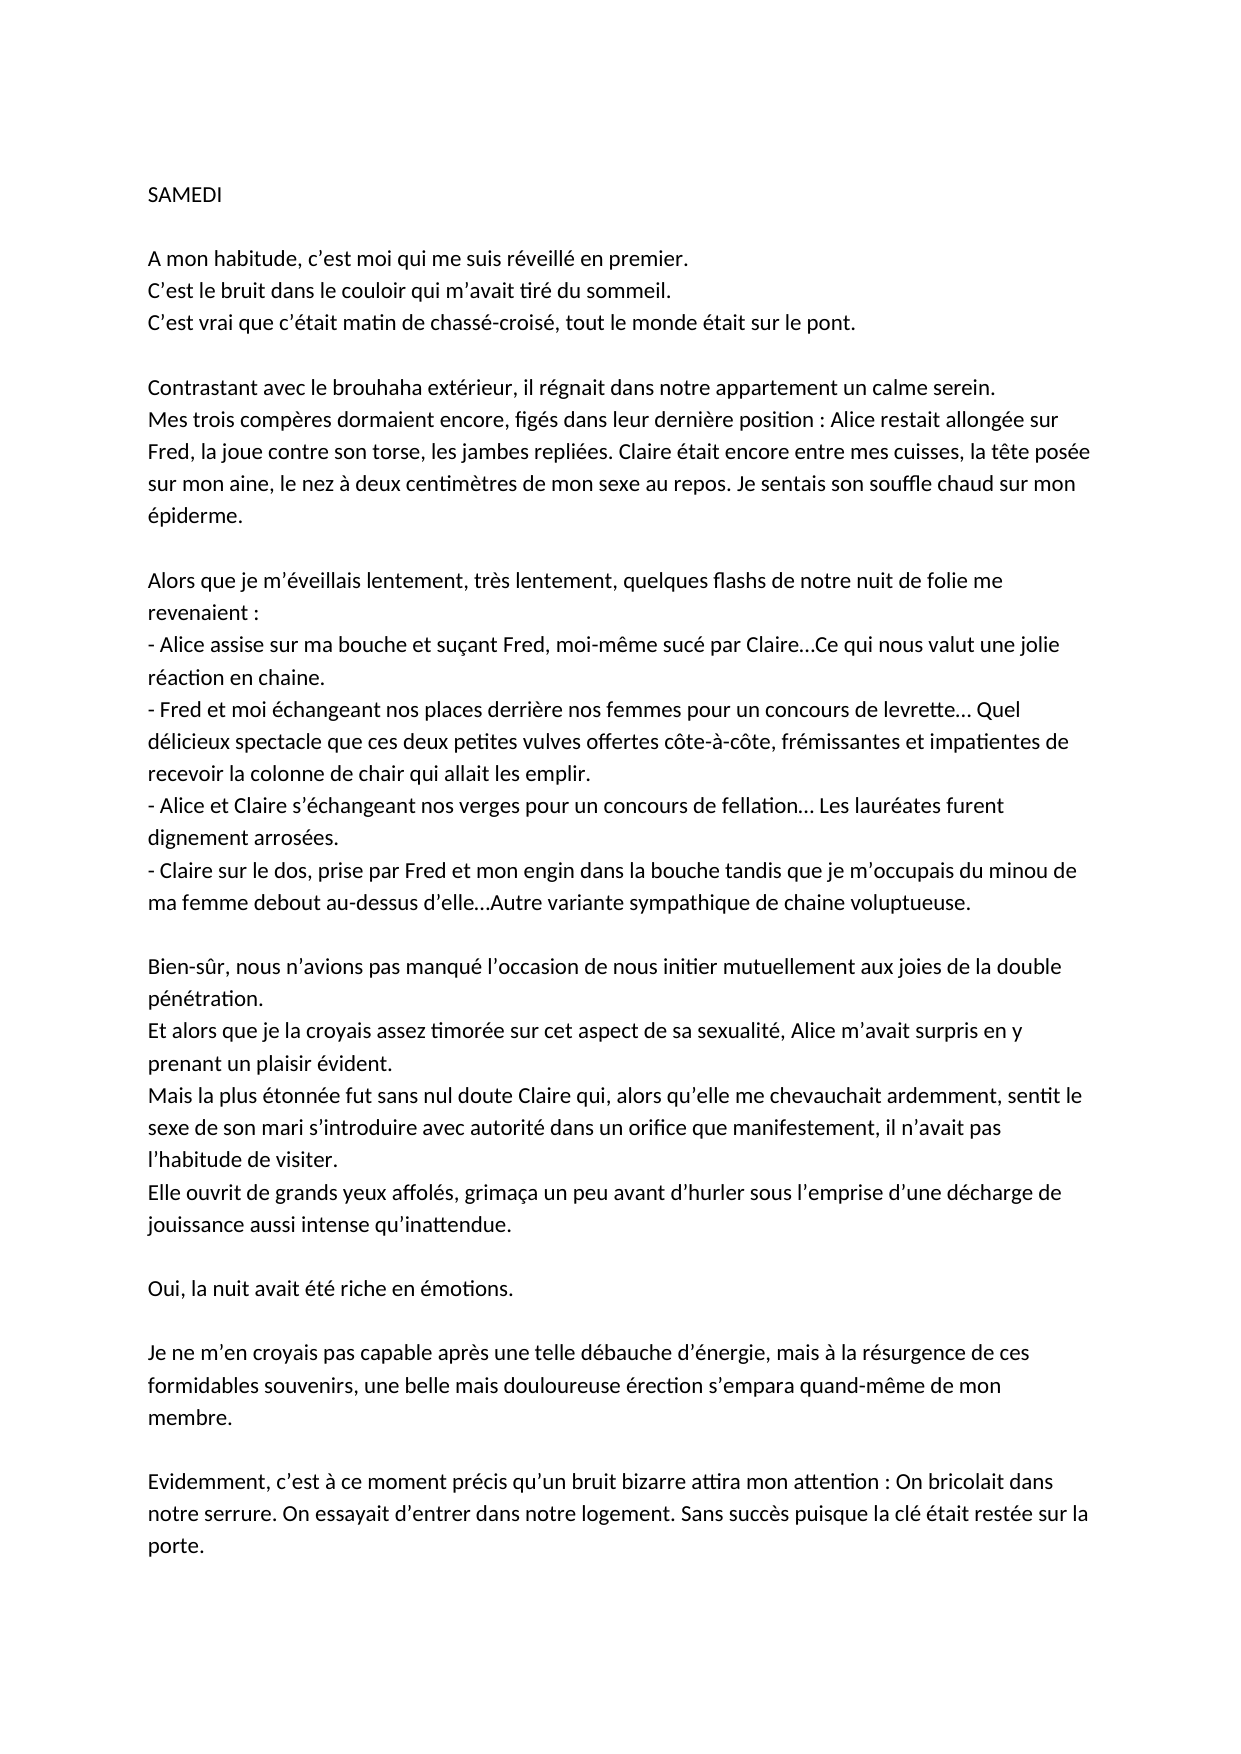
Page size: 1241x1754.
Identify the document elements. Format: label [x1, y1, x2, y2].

text [148, 148, 1093, 1592]
